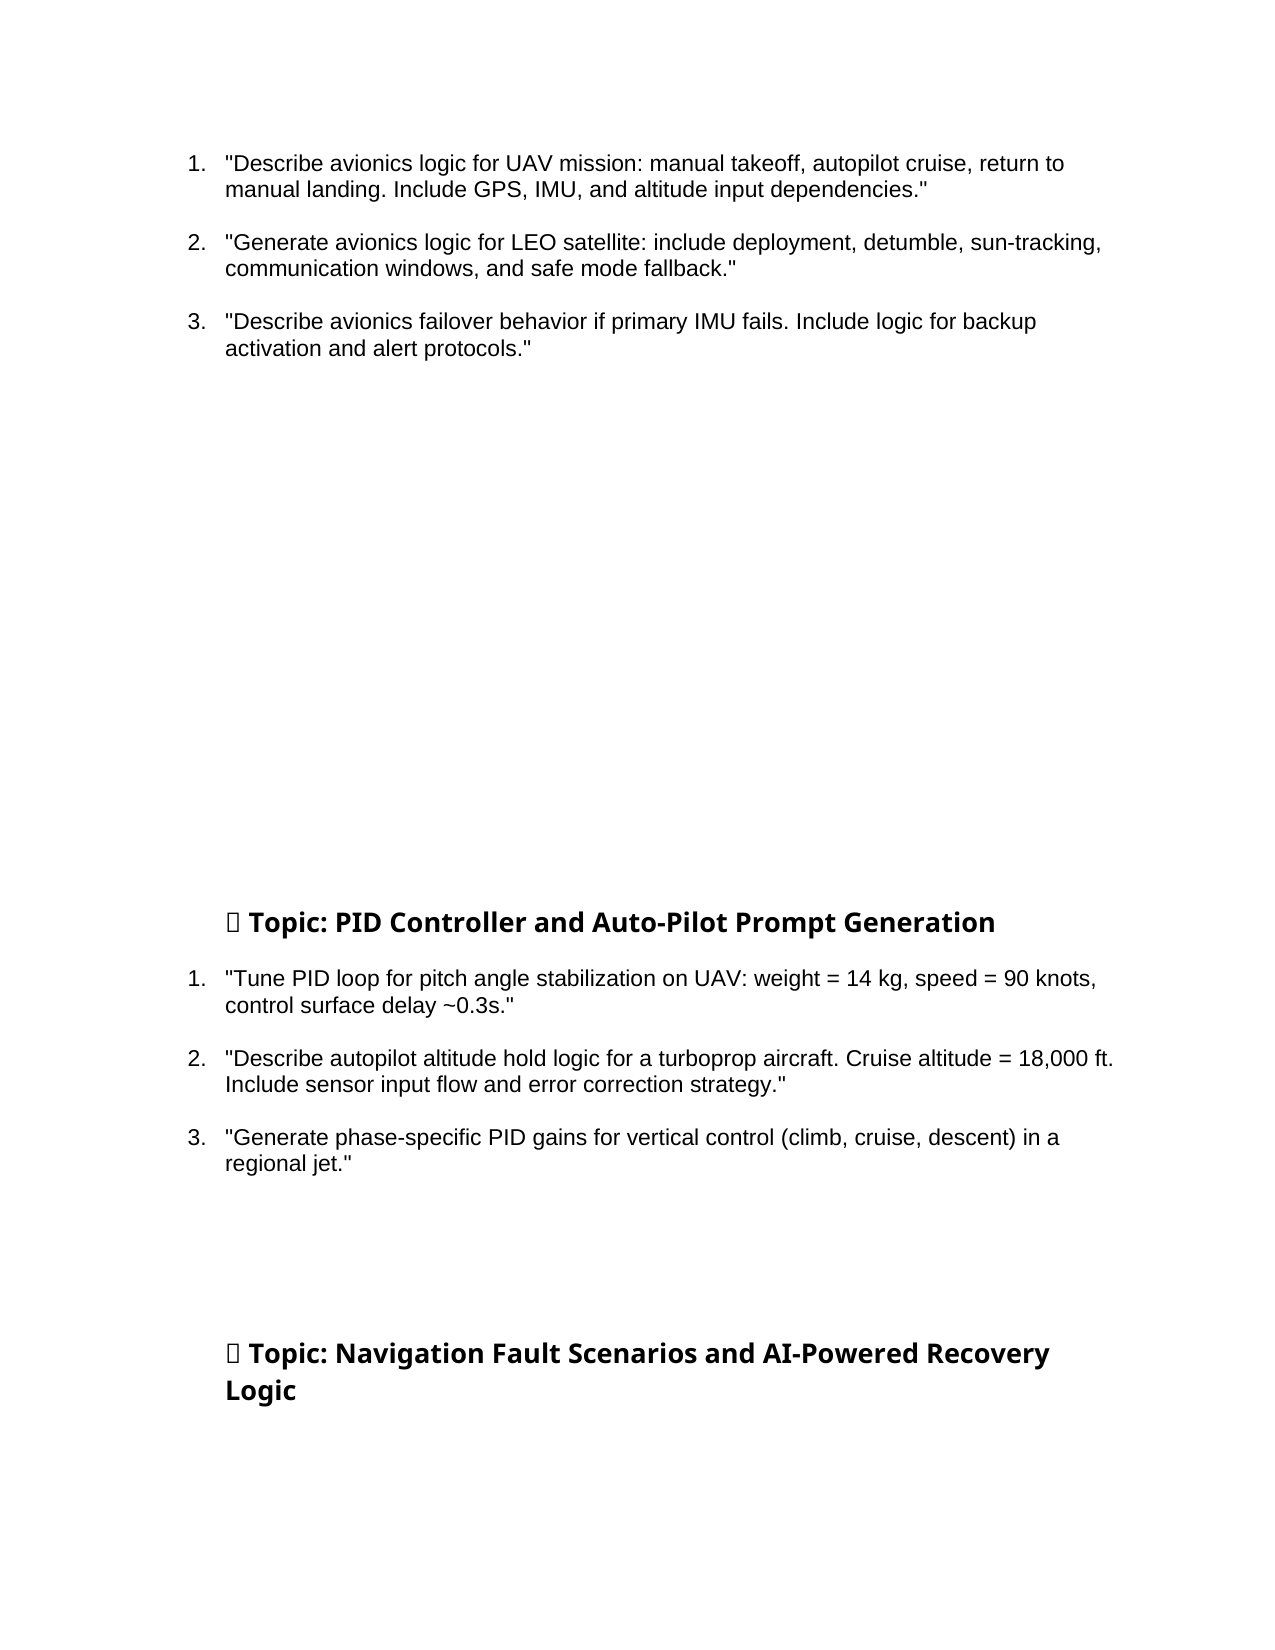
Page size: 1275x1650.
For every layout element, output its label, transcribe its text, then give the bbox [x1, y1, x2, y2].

list "Tune PID loop for pitch angle stabilization on UAV: weight = 14 kg, speed = 90 knots, control surface delay ~0.3s." [187, 965, 1125, 1044]
list "Describe avionics logic for UAV mission: manual takeoff, autopilot cruise, return to manual landing. Include GPS, IMU, and altitude input dependencies." [187, 150, 1125, 229]
list "Describe avionics failover behavior if primary IMU fails. Include logic for backup activation and alert protocols." [187, 308, 1125, 361]
subtitle ✅ Topic: PID Controller and Auto-Pilot Prompt Generation [225, 903, 1125, 940]
list "Generate phase-specific PID gains for vertical control (climb, cruise, descent) in a regional jet." [187, 1123, 1125, 1203]
list "Generate avionics logic for LEO satellite: include deployment, detumble, sun-tracking, communication windows, and safe mode fallback." [187, 229, 1125, 308]
subtitle ✅ Topic: Navigation Fault Scenarios and AI-Powered Recovery Logic [225, 1334, 1125, 1408]
list "Describe autopilot altitude hold logic for a turboprop aircraft. Cruise altitude = 18,000 ft. Include sensor input flow and error correction strategy." [187, 1044, 1125, 1123]
